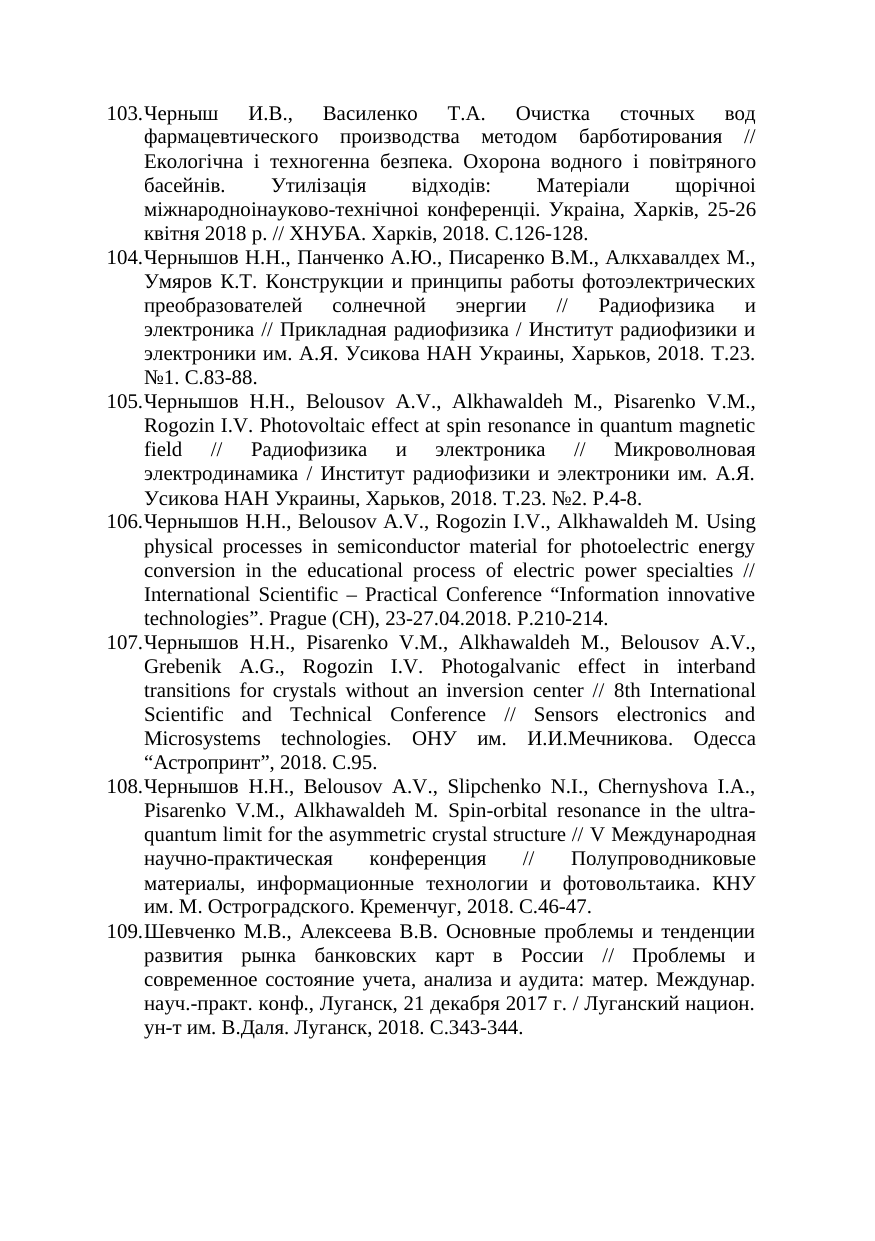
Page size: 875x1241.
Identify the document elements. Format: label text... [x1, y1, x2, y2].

list Чернышов Н.Н., Belousov A.V., Rogozin I.V., Alkhawaldeh M. Using physical processes in semiconductor material for photoelectric energy conversion in the educational process of electric power specialties // International Scientific – Practical Conference “Information innovative technologies”. Prague (CH), 23-27.04.2018. P.210-214. [106, 509, 756, 630]
list Чернышов Н.Н., Pisarenko V.M., Alkhawaldeh M., Belousov A.V., Grebenik A.G., Rogozin I.V. Photogalvanic effect in interband transitions for crystals without an inversion center // 8th International Scientific and Technical Conference // Sensors electronics and Microsystems technologies. ОНУ им. И.И.Мечникова. Одесса “Астропринт”, 2018. С.95. [106, 630, 756, 774]
list Чернышов Н.Н., Панченко А.Ю., Писаренко В.М., Алкхавалдех М., Умяров К.Т. Конструкции и принципы работы фотоэлектрических преобразователей солнечной энергии // Радиофизика и электроника // Прикладная радиофизика / Институт радиофизики и электроники им. А.Я. Усикова НАН Украины, Харьков, 2018. Т.23. №1. С.83-88. [106, 245, 756, 389]
list Черныш И.В., Василенко Т.А. Очистка сточных вод фармацевтического производства методом барботирования // Екологiчна i техногенна безпека. Охорона водного i повiтряного басейнiв. Утилiзацiя вiдходiв: Матерiали щорiчноi мiжнародноiнауково-технiчноi конференцii. Украiна, Харкiв, 25-26 квiтня 2018 р. // ХНУБА. Харкiв, 2018. С.126-128. [106, 100, 756, 245]
list Чернышов Н.Н., Belousov A.V., Slipchenko N.I., Chernyshova I.A., Pisarenko V.M., Alkhawaldeh M. Spin-orbital resonance in the ultra-quantum limit for the asymmetric crystal structure // V Международная научно-практическая конференция // Полупроводниковые материалы, информационные технологии и фотовольтаика. КНУ им. М. Остроградского. Кременчуг, 2018. С.46-47. [106, 774, 756, 918]
list Шевченко М.В., Алексеева В.В. Основные проблемы и тенденции развития рынка банковских карт в России // Проблемы и современное состояние учета, анализа и аудита: матер. Междунар. науч.-практ. конф., Луганск, 21 декабря 2017 г. / Луганский национ. ун-т им. В.Даля. Луганск, 2018. С.343-344. [106, 918, 756, 1039]
list Чернышов Н.Н., Belousov A.V., Alkhawaldeh M., Pisarenko V.M., Rogozin I.V. Photovoltaic effect at spin resonance in quantum magnetic field // Радиофизика и электроника // Микроволновая электродинамика / Институт радиофизики и электроники им. А.Я. Усикова НАН Украины, Харьков, 2018. Т.23. №2. P.4-8. [106, 389, 756, 509]
